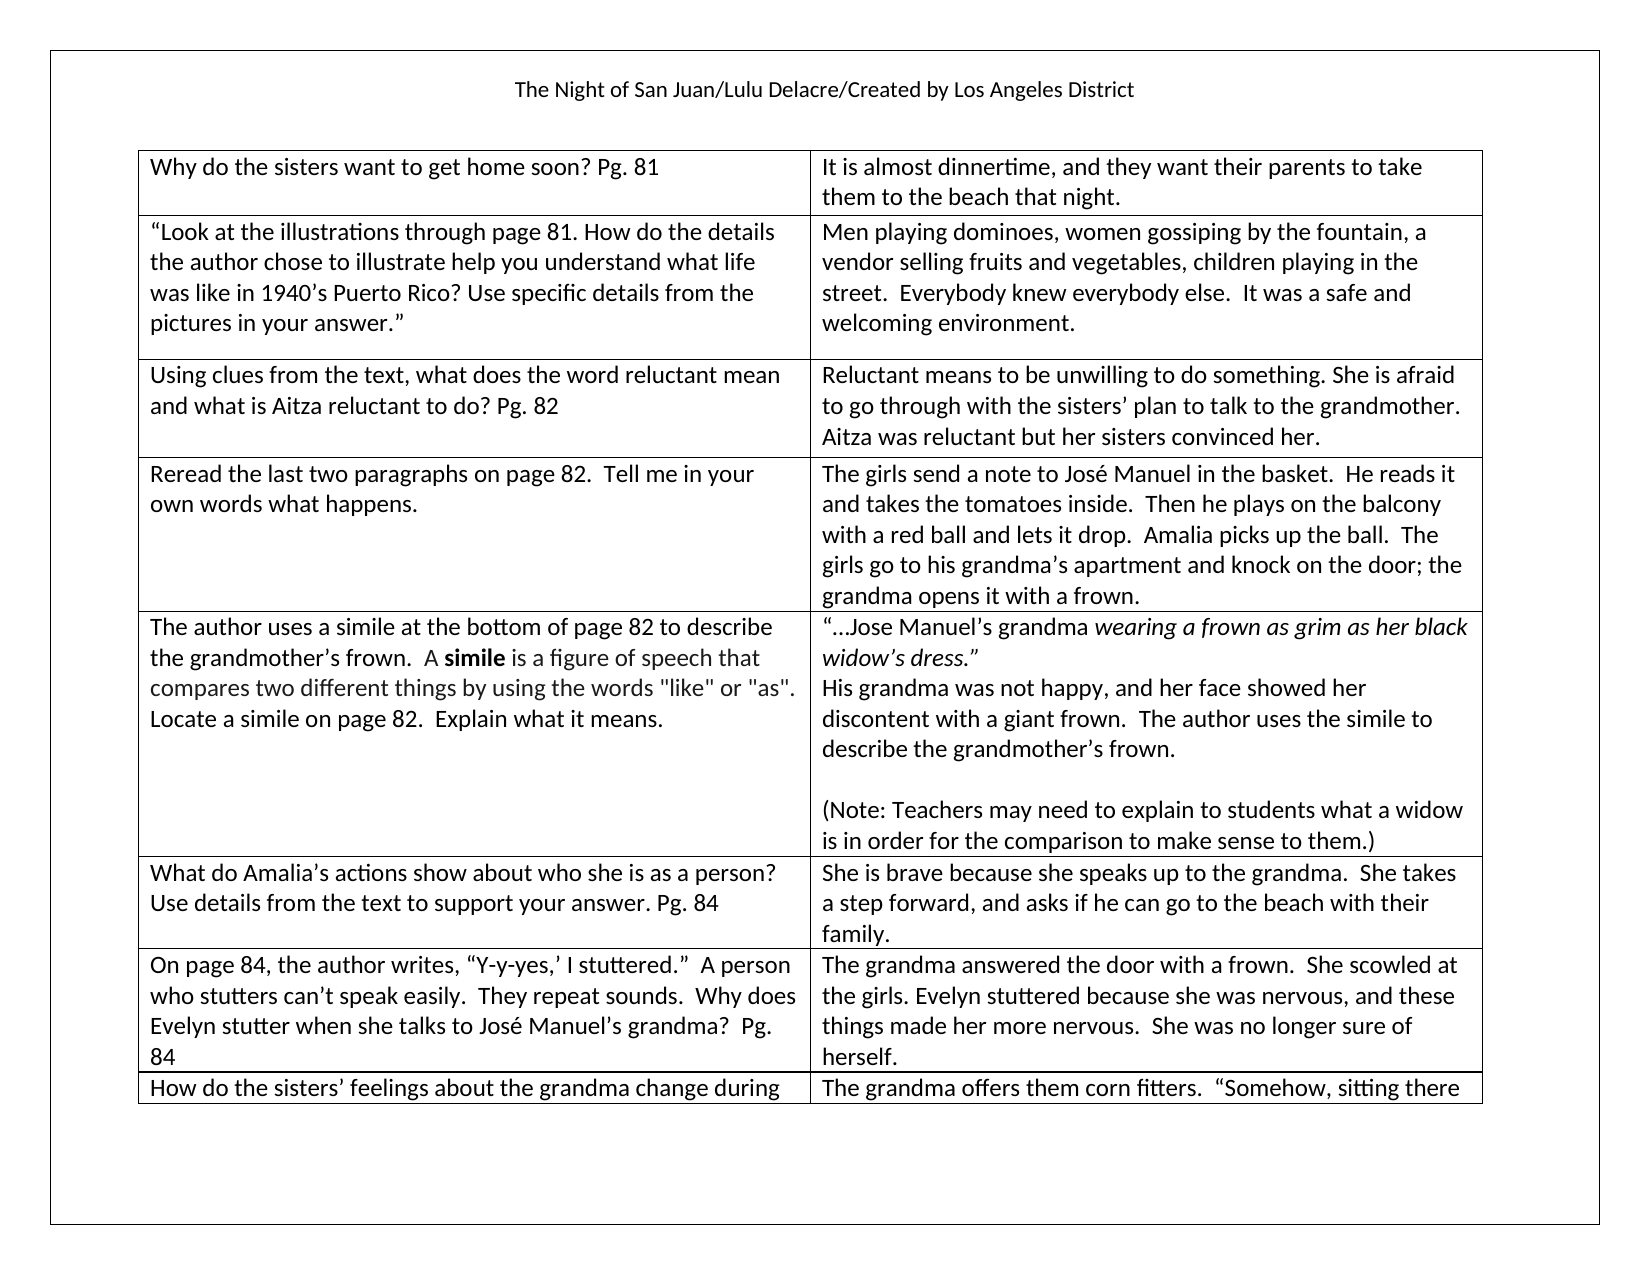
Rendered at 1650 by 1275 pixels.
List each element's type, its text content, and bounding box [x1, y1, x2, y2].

table_cell The girls send a note to José Manuel in the basket. He reads it and takes the tomatoes inside. Then he plays on the balcony with a red ball and lets it drop. Amalia picks up the ball. The girls go to his grandma’s apartment and knock on the door; the grandma opens it with a frown. [811, 458, 1482, 611]
table_cell “Look at the illustrations through page 81. How do the details the author chose to illustrate help you understand what life was like in 1940’s Puerto Rico? Use specific details from the pictures in your answer.” [139, 216, 810, 358]
table_cell “…Jose Manuel’s grandma wearing a frown as grim as her black widow’s dress.” His grandma was not happy, and her face showed her discontent with a giant frown. The author uses the simile to describe the grandmother’s frown. (Note: Teachers may need to explain to students what a widow is in order for the comparison to make sense to them.) [811, 612, 1482, 856]
table_cell Men playing dominoes, women gossiping by the fountain, a vendor selling fruits and vegetables, children playing in the street. Everybody knew everybody else. It was a safe and welcoming environment. [811, 216, 1482, 358]
table_cell What do Amalia’s actions show about who she is as a person? Use details from the text to support your answer. Pg. 84 [139, 857, 810, 948]
table_cell The author uses a simile at the bottom of page 82 to describe the grandmother’s frown. A simile is a figure of speech that compares two different things by using the words "like" or "as". Locate a simile on page 82. Explain what it means. [139, 612, 810, 856]
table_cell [139, 1073, 810, 1103]
table_cell The grandma answered the door with a frown. She scowled at the girls. Evelyn stuttered because she was nervous, and these things made her more nervous. She was no longer sure of herself. [811, 949, 1482, 1071]
table_cell Why do the sisters want to get home soon? Pg. 81 [139, 151, 810, 214]
table_cell It is almost dinnertime, and they want their parents to take them to the beach that night. [811, 151, 1482, 214]
table_cell Using clues from the text, what does the word reluctant mean and what is Aitza reluctant to do? Pg. 82 [139, 360, 810, 457]
table_cell Reread the last two paragraphs on page 82. Tell me in your own words what happens. [139, 458, 810, 611]
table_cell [811, 1073, 1482, 1103]
table_cell On page 84, the author writes, “Y-y-yes,’ I stuttered.” A person who stutters can’t speak easily. They repeat sounds. Why does Evelyn stutter when she talks to José Manuel’s grandma? Pg. 84 [139, 949, 810, 1071]
table_cell Reluctant means to be unwilling to do something. She is afraid to go through with the sisters’ plan to talk to the grandmother. Aitza was reluctant but her sisters convinced her. [811, 360, 1482, 457]
table_cell She is brave because she speaks up to the grandma. She takes a step forward, and asks if he can go to the beach with their family. [811, 857, 1482, 948]
